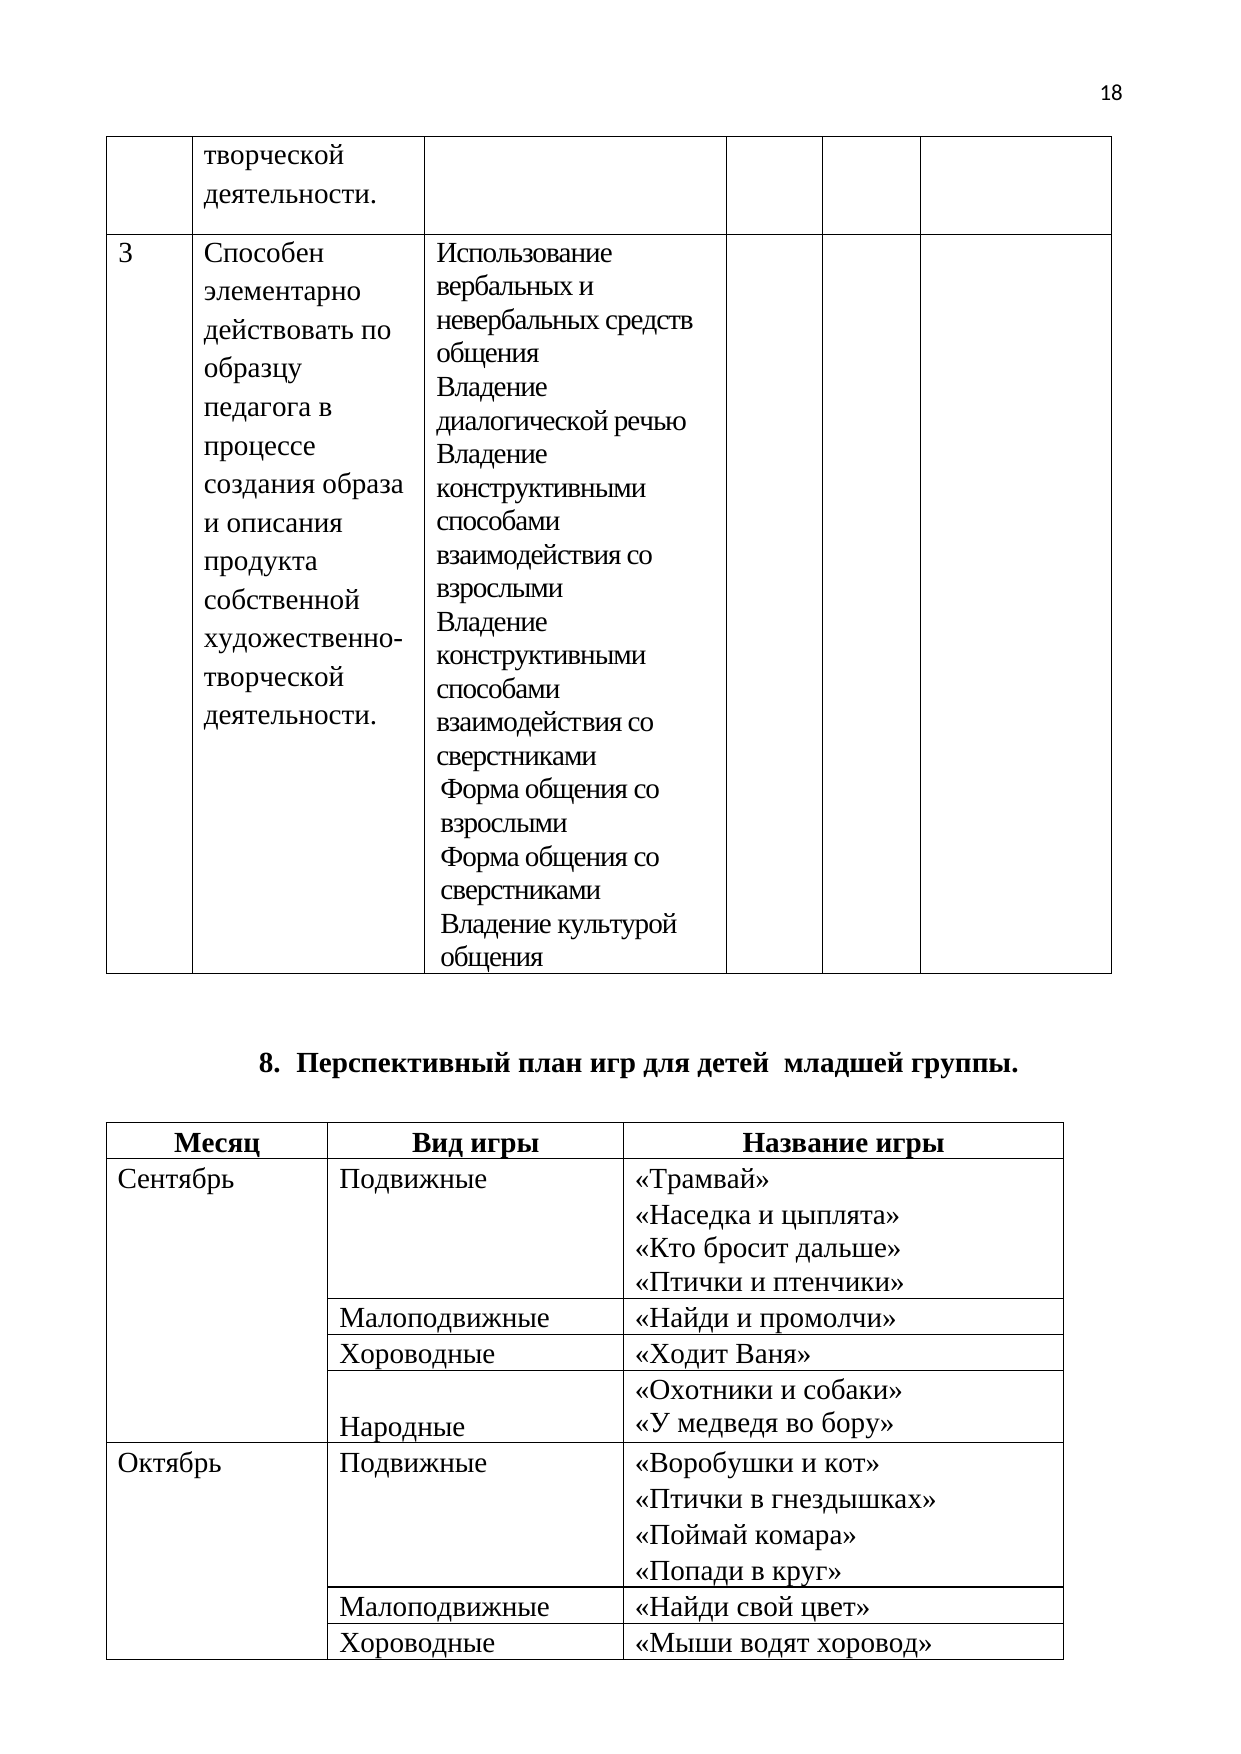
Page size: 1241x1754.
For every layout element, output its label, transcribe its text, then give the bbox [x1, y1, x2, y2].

table_cell Октябрь [107, 1443, 327, 1658]
table_cell 2 [107, 137, 192, 234]
table_cell [921, 235, 1111, 973]
table_cell Хороводные [328, 1624, 623, 1658]
table_cell Способен элементарно действовать по образцу педагога в процессе создания образа и описания продукта собственной художественно-творческой деятельности. [193, 235, 424, 973]
table_header Название игры [624, 1123, 1063, 1158]
table_cell Народные [328, 1371, 623, 1442]
table_cell «Охотники и собаки» «У медведя во бору» [624, 1371, 1063, 1442]
list Перспективный план игр для детей младшей группы. [156, 1045, 1122, 1079]
table_cell «Мыши водят хоровод» [624, 1624, 1063, 1658]
table_cell [921, 137, 1111, 234]
table_cell Использование вербальных и невербальных средств общения Владение диалогической речью Владение конструктивными способами взаимодействия со взрослыми Владение конструктивными способами взаимодействия со сверстниками Форма общения со взрослыми Форма общения со сверстниками Владение культурой общения [425, 235, 726, 973]
table_header Месяц [107, 1123, 327, 1158]
table_cell «Трамвай» «Наседка и цыплята» «Кто бросит дальше» «Птички и птенчики» [624, 1159, 1063, 1297]
table_cell «Найди свой цвет» [624, 1588, 1063, 1622]
table_cell [727, 137, 822, 234]
table_cell «Ходит Ваня» [624, 1335, 1063, 1369]
table_cell [727, 235, 822, 973]
table_cell [823, 235, 920, 973]
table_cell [193, 137, 424, 234]
table_cell Хороводные [328, 1335, 623, 1369]
table_cell Сентябрь [107, 1159, 327, 1442]
table_cell Малоподвижные [328, 1299, 623, 1333]
table_header Вид игры [328, 1123, 623, 1158]
table_cell 3 [107, 235, 192, 973]
table_cell Подвижные [328, 1159, 623, 1297]
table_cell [425, 137, 726, 234]
table_cell Подвижные [328, 1443, 623, 1586]
table_cell [823, 137, 920, 234]
table_cell Малоподвижные [328, 1588, 623, 1622]
table_cell «Найди и промолчи» [624, 1299, 1063, 1333]
table_cell «Воробушки и кот» «Птички в гнездышках» «Поймай комара» «Попади в круг» [624, 1443, 1063, 1586]
